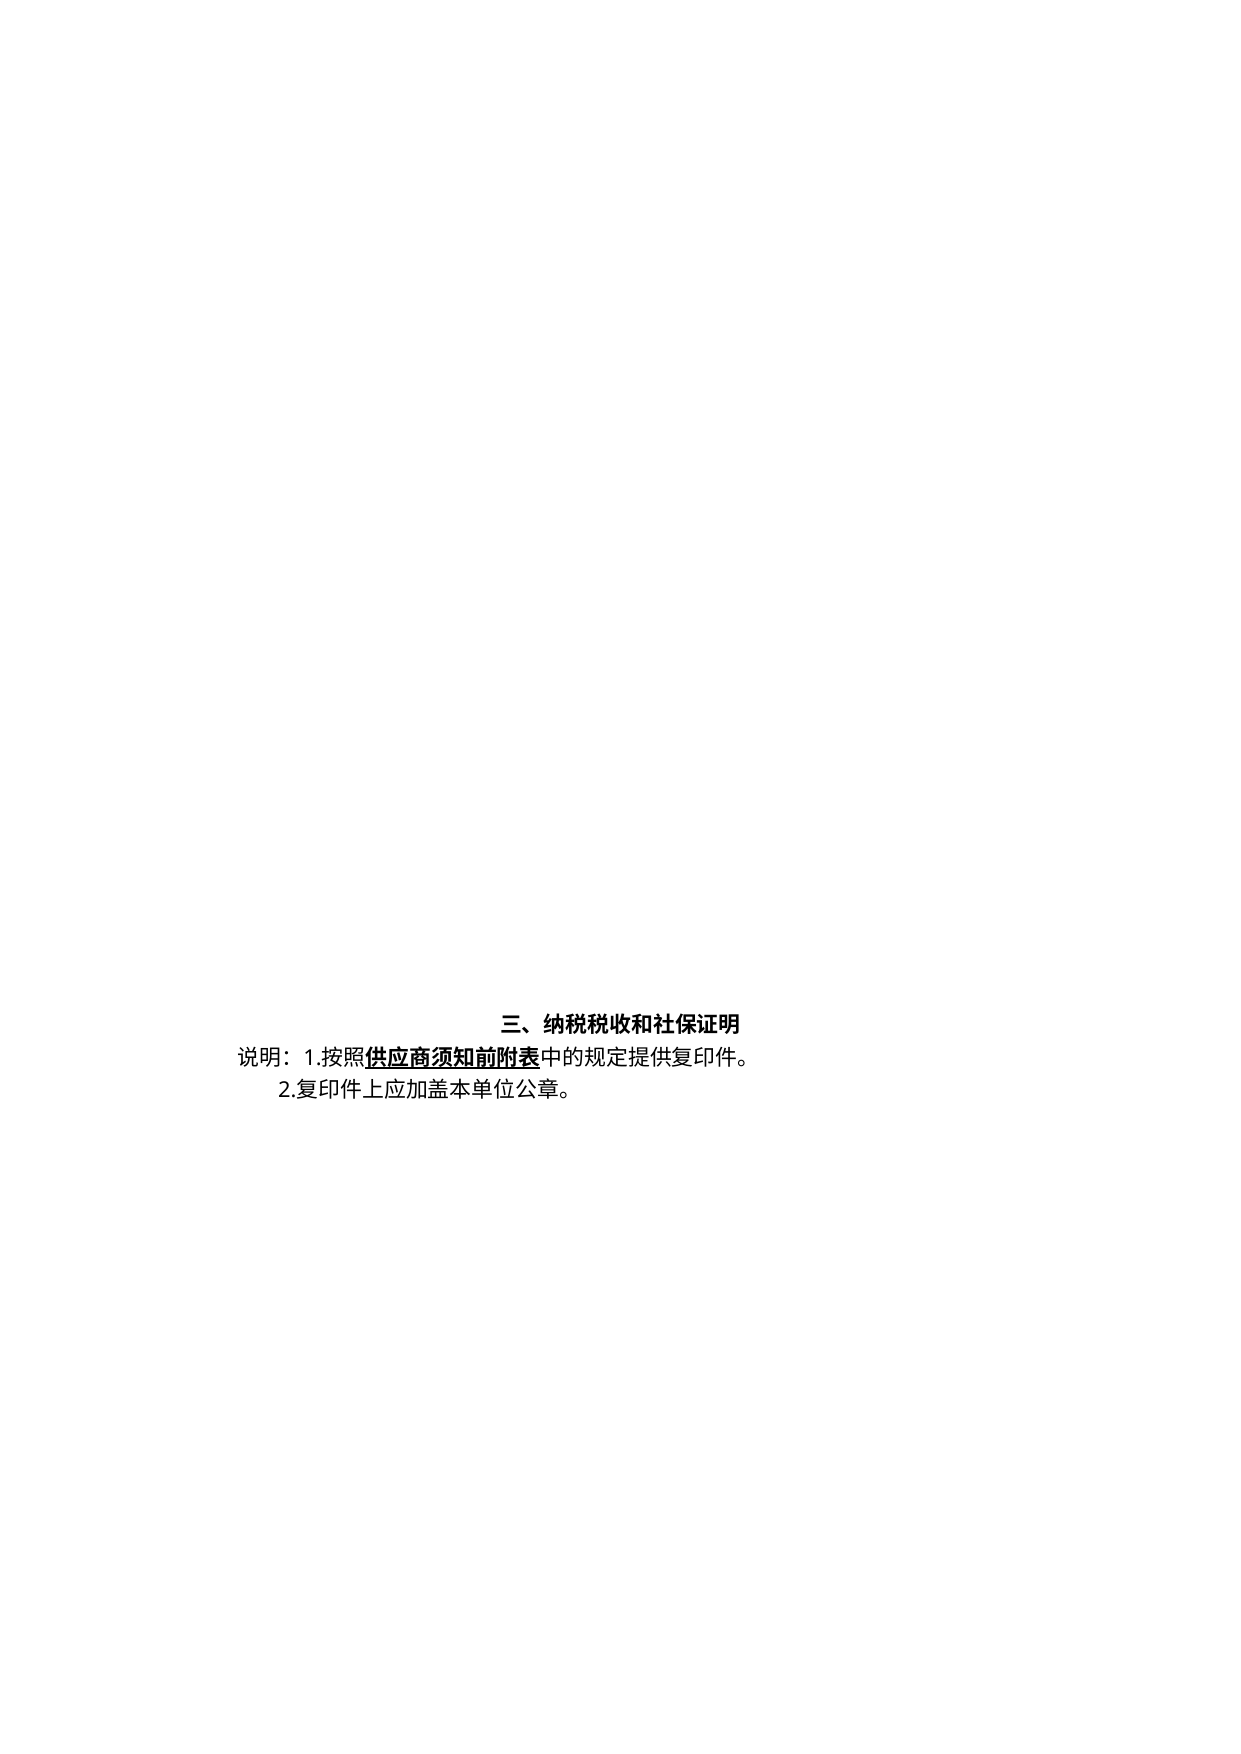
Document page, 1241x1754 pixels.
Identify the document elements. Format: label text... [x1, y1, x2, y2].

text 说明：1.按照供应商须知前附表中的规定提供复印件。 [237, 1039, 1053, 1072]
text 三、纳税税收和社保证明 [187, 1007, 1053, 1039]
text 2.复印件上应加盖本单位公章。 [244, 1072, 1053, 1104]
